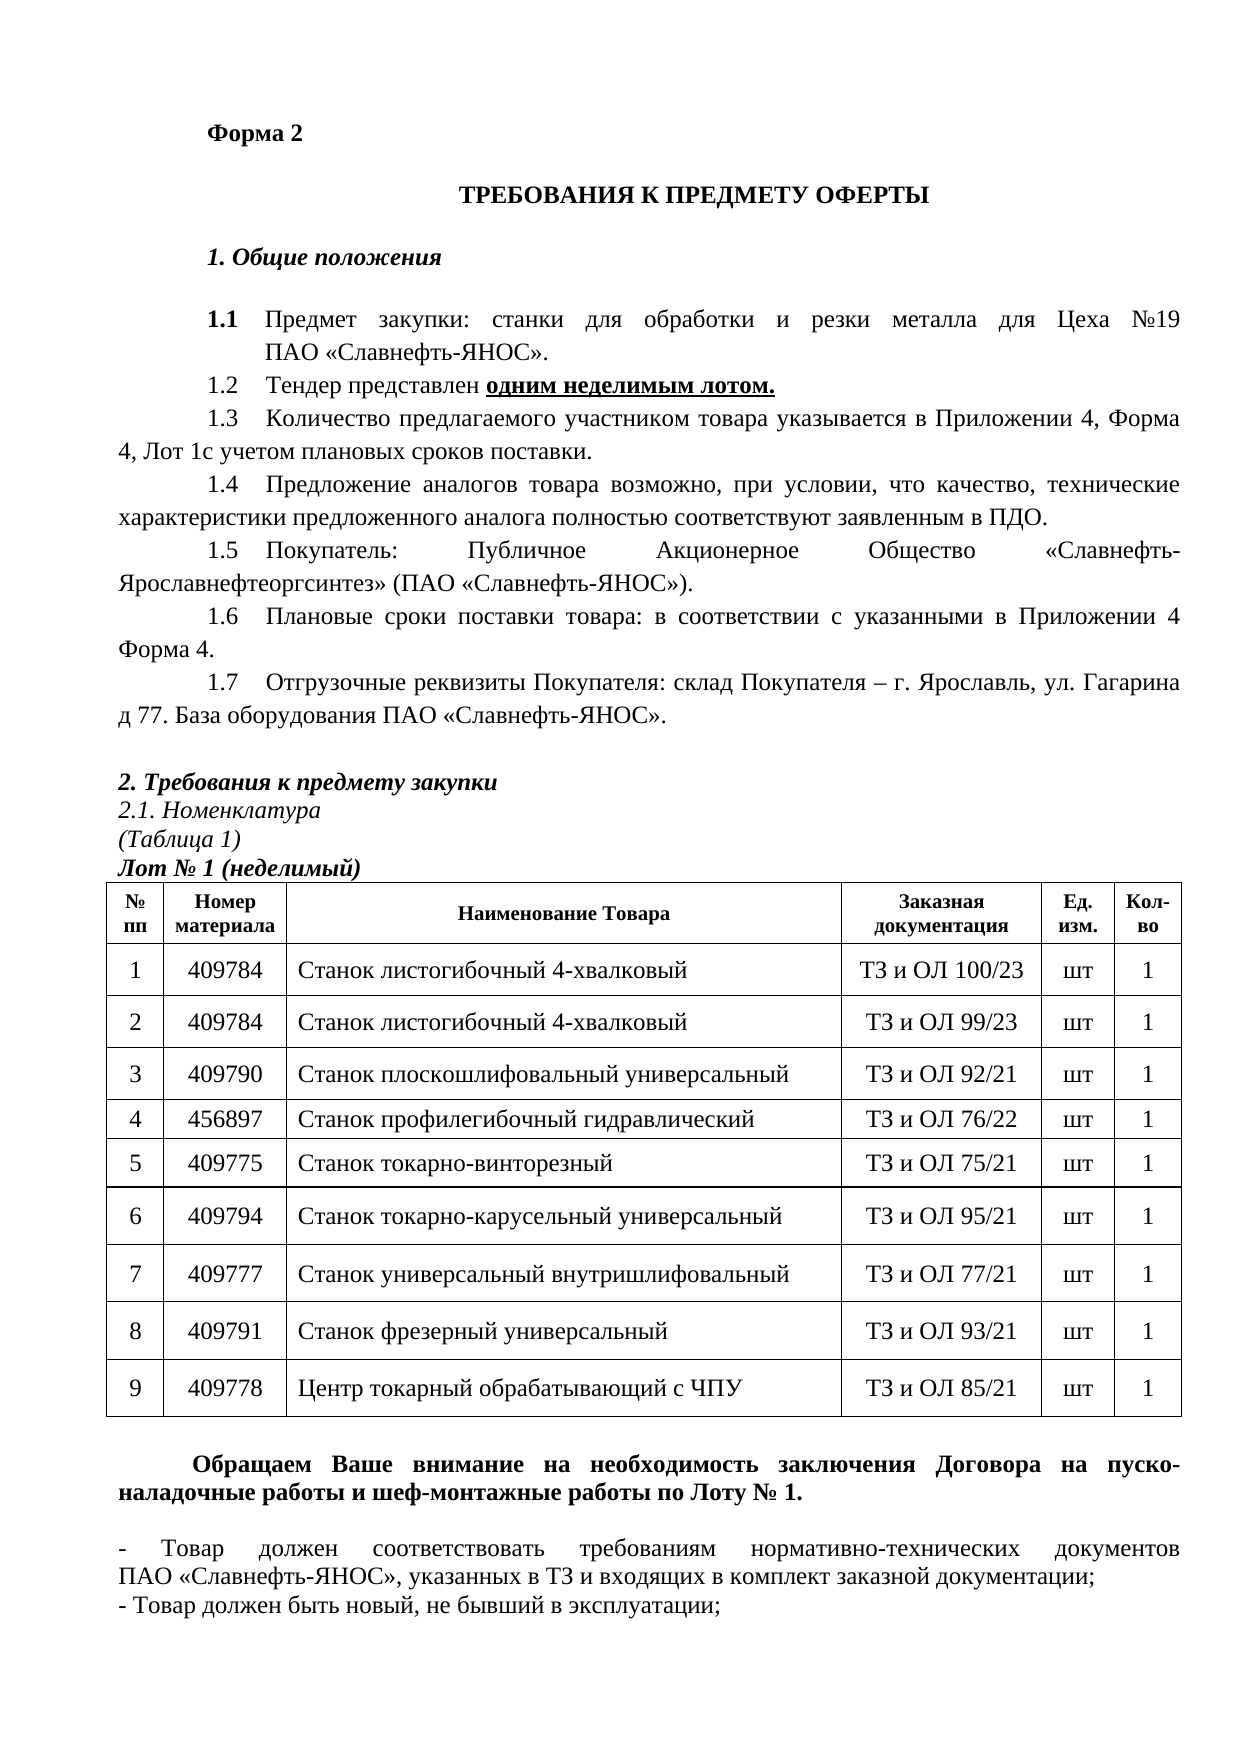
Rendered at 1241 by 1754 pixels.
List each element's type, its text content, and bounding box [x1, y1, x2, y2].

table_cell 409784 [164, 944, 286, 995]
table_cell Станок профилегибочный гидравлический [287, 1100, 841, 1138]
table_cell 456897 [164, 1100, 286, 1138]
list 1.5 Покупатель: Публичное Акционерное Общество «Славнефть-Ярославнефтеоргсинтез» (ПАО «Славнефть-ЯНОС»). [118, 535, 1181, 597]
list (Таблица 1) [118, 824, 1181, 853]
table_cell Станок плоскошлифовальный универсальный [287, 1048, 841, 1099]
list Предмет закупки: станки для обработки и резки металла для Цеха №19 ПАО «Славнефть-ЯНОС». [207, 304, 1181, 366]
table_cell 409775 [164, 1139, 286, 1186]
table_cell шт [1042, 1245, 1114, 1301]
text Обращаем Ваше внимание на необходимость заключения Договора на пуско-наладочные работы и шеф-монтажные работы по Лоту № 1. [118, 1449, 1181, 1506]
table_cell 409778 [164, 1360, 286, 1416]
text 1.4 Предложение аналогов товара возможно, при условии, что качество, технические характеристики предложенного аналога полностью соответствуют заявленным в ПДО. [118, 469, 1181, 531]
text ТРЕБОВАНИЯ К ПРЕДМЕТУ ОФЕРТЫ [118, 180, 1181, 209]
table_cell 1 [1115, 1245, 1181, 1301]
list 1.2 Тендер представлен одним неделимым лотом. [118, 370, 1181, 399]
table_cell ТЗ и ОЛ 95/21 [842, 1188, 1041, 1244]
table_cell Станок листогибочный 4-хвалковый [287, 996, 841, 1047]
table_cell 409777 [164, 1245, 286, 1301]
table_cell 2 [107, 996, 163, 1047]
table_cell шт [1042, 1048, 1114, 1099]
table_cell шт [1042, 1188, 1114, 1244]
text 1.3 Количество предлагаемого участником товара указывается в Приложении 4, Форма 4, Лот 1с учетом плановых сроков поставки. [118, 403, 1181, 465]
table_cell Центр токарный обрабатывающий с ЧПУ [287, 1360, 841, 1416]
table_cell шт [1042, 1360, 1114, 1416]
table_cell шт [1042, 944, 1114, 995]
table_cell шт [1042, 1302, 1114, 1359]
table_cell 1 [1115, 1048, 1181, 1099]
table_header Кол-во [1115, 883, 1181, 943]
table_cell 1 [1115, 944, 1181, 995]
table_header Наименование Товара [287, 883, 841, 943]
table_cell Станок фрезерный универсальный [287, 1302, 841, 1359]
table_cell 1 [1115, 1188, 1181, 1244]
table_header № пп [107, 883, 163, 943]
table_cell ТЗ и ОЛ 75/21 [842, 1139, 1041, 1186]
table_cell 409784 [164, 996, 286, 1047]
table_cell 1 [1115, 1302, 1181, 1359]
table_cell ТЗ и ОЛ 99/23 [842, 996, 1041, 1047]
table_cell 1 [1115, 996, 1181, 1047]
list - Товар должен быть новый, не бывший в эксплуатации; [118, 1590, 1181, 1619]
table_cell ТЗ и ОЛ 77/21 [842, 1245, 1041, 1301]
table_header Номер материала [164, 883, 286, 943]
table_cell Станок универсальный внутришлифовальный [287, 1245, 841, 1301]
table_cell ТЗ и ОЛ 100/23 [842, 944, 1041, 995]
table_cell ТЗ и ОЛ 85/21 [842, 1360, 1041, 1416]
table_header Заказная документация [842, 883, 1041, 943]
table_cell 7 [107, 1245, 163, 1301]
table_cell 409794 [164, 1188, 286, 1244]
table_header Ед. изм. [1042, 883, 1114, 943]
list - Товар должен соответствовать требованиям нормативно-технических документов ПАО «Славнефть-ЯНОС», указанных в ТЗ и входящих в комплект заказной документации; [118, 1533, 1181, 1590]
text Форма 2 [118, 118, 1181, 147]
table_cell ТЗ и ОЛ 92/21 [842, 1048, 1041, 1099]
table_cell 9 [107, 1360, 163, 1416]
table_cell 6 [107, 1188, 163, 1244]
table_cell шт [1042, 1100, 1114, 1138]
table_cell 4 [107, 1100, 163, 1138]
table_cell 1 [1115, 1360, 1181, 1416]
text 1. Общие положения [118, 242, 1181, 271]
table_cell шт [1042, 1139, 1114, 1186]
table_cell Станок листогибочный 4-хвалковый [287, 944, 841, 995]
table_cell ТЗ и ОЛ 93/21 [842, 1302, 1041, 1359]
table_cell 1 [1115, 1139, 1181, 1186]
list 1.7 Отгрузочные реквизиты Покупателя: склад Покупателя – г. Ярославль, ул. Гагарина д 77. База оборудования ПАО «Славнефть-ЯНОС». [118, 667, 1181, 729]
list Лот № 1 (неделимый) [118, 853, 1181, 882]
table_cell 1 [1115, 1100, 1181, 1138]
table_cell Станок токарно-винторезный [287, 1139, 841, 1186]
table_cell 409790 [164, 1048, 286, 1099]
list 2.1. Номенклатура [118, 795, 1181, 824]
table_cell 5 [107, 1139, 163, 1186]
table_cell 1 [107, 944, 163, 995]
table_cell 409791 [164, 1302, 286, 1359]
table_cell 3 [107, 1048, 163, 1099]
list 1.6 Плановые сроки поставки товара: в соответствии с указанными в Приложении 4 Форма 4. [118, 601, 1181, 663]
table_cell шт [1042, 996, 1114, 1047]
table_cell 8 [107, 1302, 163, 1359]
list 2. Требования к предмету закупки [118, 767, 1181, 795]
table_cell Станок токарно-карусельный универсальный [287, 1188, 841, 1244]
table_cell ТЗ и ОЛ 76/22 [842, 1100, 1041, 1138]
